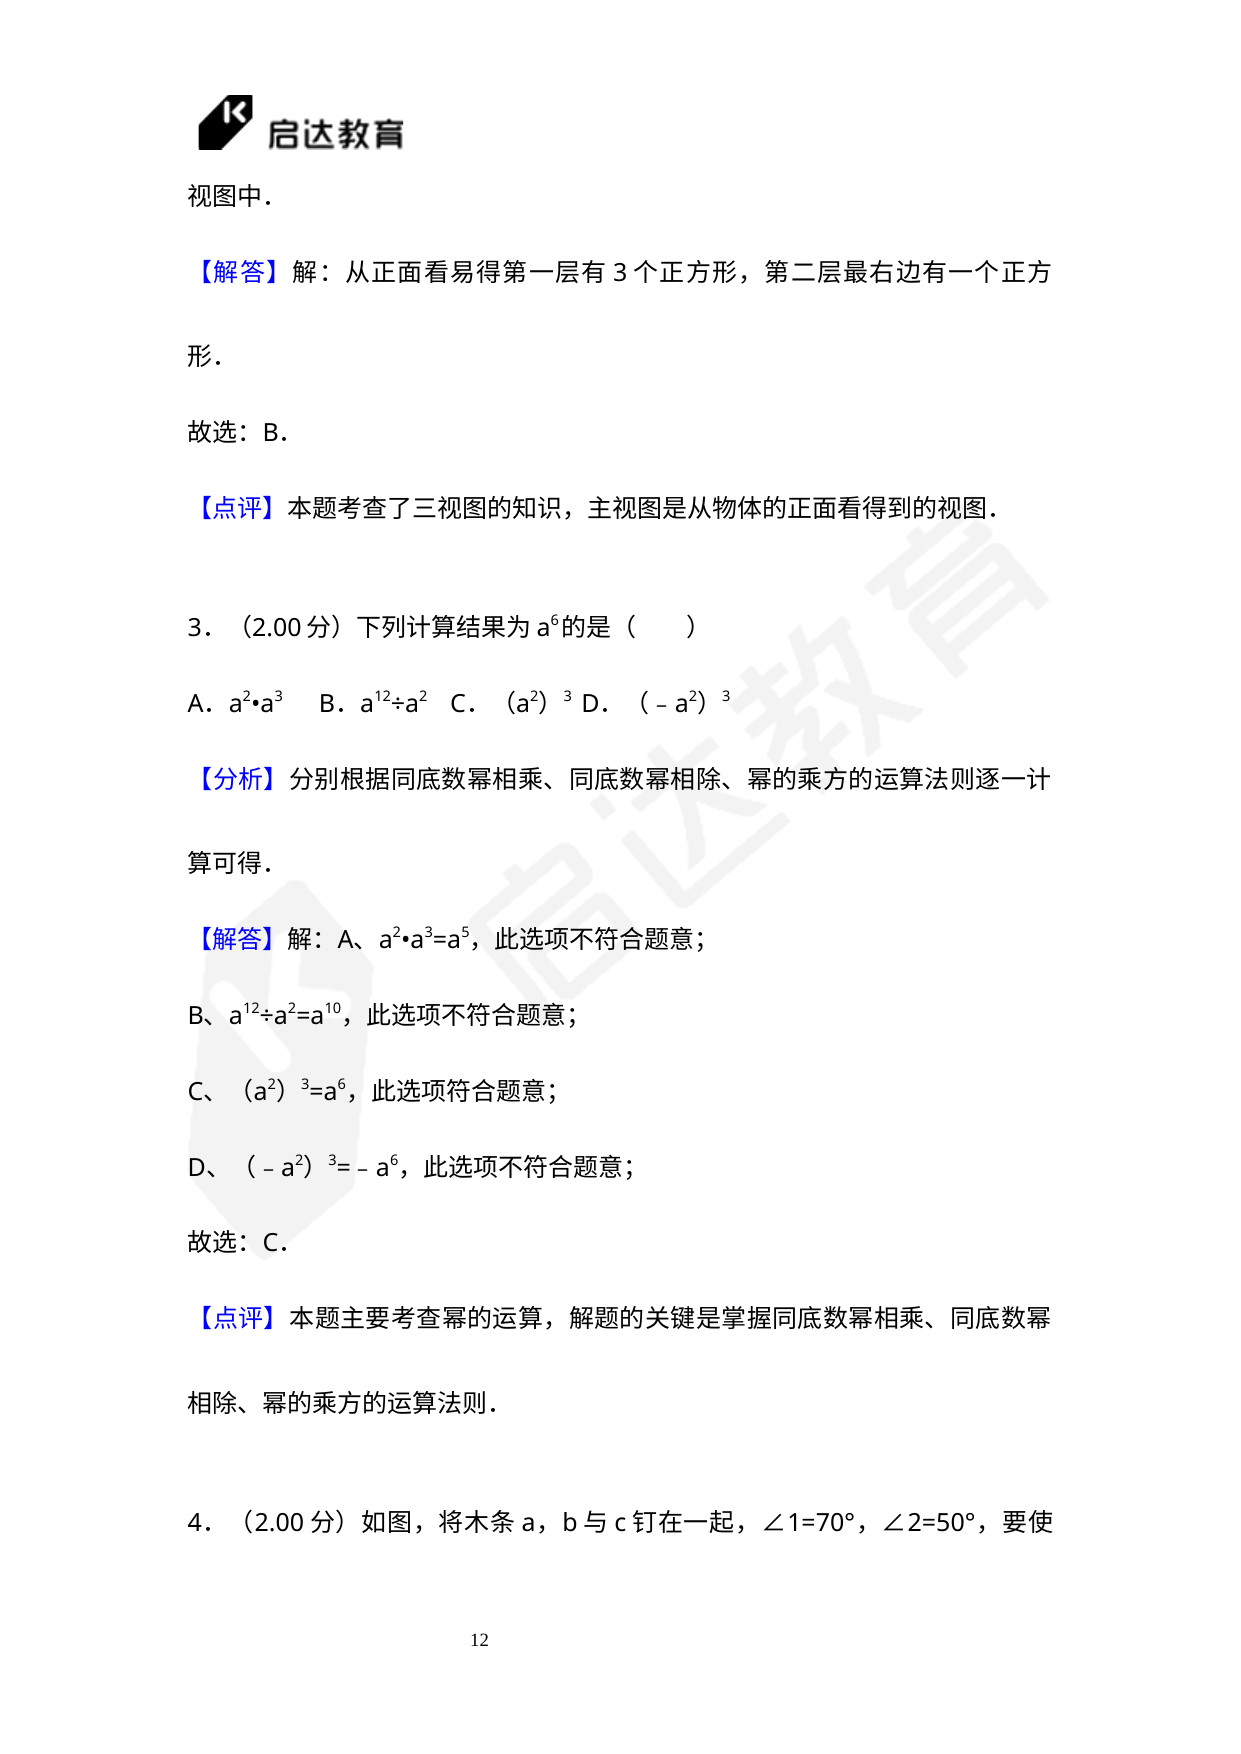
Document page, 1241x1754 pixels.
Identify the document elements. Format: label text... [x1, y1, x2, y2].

text 3．（2.00分）下列计算结果为a6的是（ ） [187, 593, 1053, 658]
text 【分析】分别根据同底数幂相乘、同底数幂相除、幂的乘方的运算法则逐一计算可得． [187, 745, 1053, 894]
picture [198, 95, 404, 150]
text 4．（2.00分）如图，将木条a，b与c钉在一起，∠1=70°，∠2=50°，要使木条a与b平行，木条a旋转的度数至少是（ ） [187, 1488, 1053, 1553]
text D、（﹣a2）3=﹣a6，此选项不符合题意； [187, 1133, 1053, 1198]
text 【点评】本题考查了三视图的知识，主视图是从物体的正面看得到的视图． [187, 474, 1053, 539]
text 【分析】找到从正面看所得到的图形即可，注意所有的看到的棱都应表现在主视图中． [187, 162, 1053, 227]
text C、（a2）3=a6，此选项符合题意； [187, 1057, 1053, 1122]
text 【解答】解：从正面看易得第一层有3个正方形，第二层最右边有一个正方形． [187, 238, 1053, 387]
text 故选：B． [187, 398, 1053, 463]
text 【解答】解：A、a2•a3=a5，此选项不符合题意； [187, 905, 1053, 970]
text A．a2•a3 B．a12÷a2 C．（a2）3 D．（﹣a2）3 [187, 669, 1053, 734]
text B、a12÷a2=a10，此选项不符合题意； [187, 981, 1053, 1046]
text 故选：C． [187, 1208, 1053, 1273]
text 【点评】本题主要考查幂的运算，解题的关键是掌握同底数幂相乘、同底数幂相除、幂的乘方的运算法则． [187, 1284, 1053, 1434]
